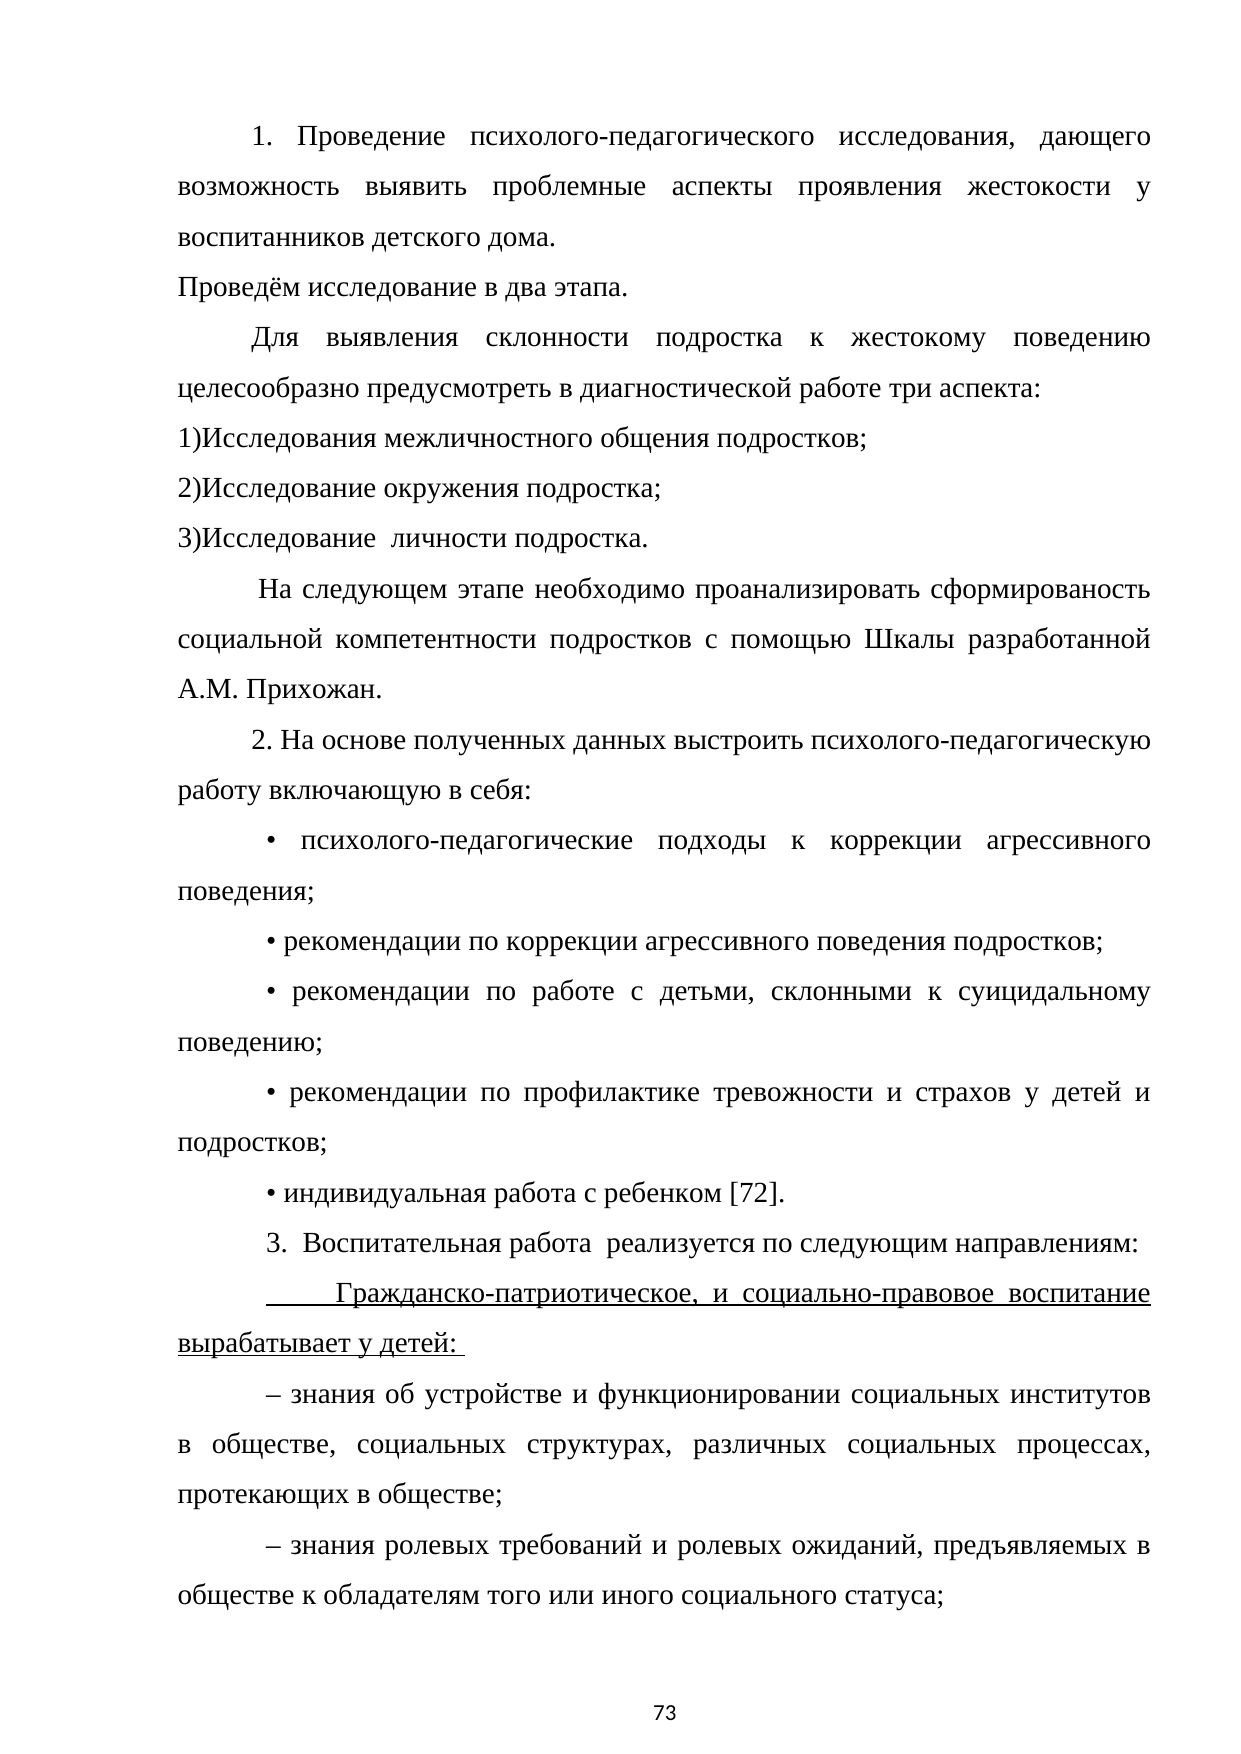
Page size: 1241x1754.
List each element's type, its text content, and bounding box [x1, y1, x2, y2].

text – знания об устройстве и функционировании социальных институтов в обществе, социальных структурах, различных социальных процессах, протекающих в обществе; [177, 1376, 1152, 1510]
text • рекомендации по работе с детьми, склонными к суицидальному поведению; [177, 973, 1152, 1057]
text • психолого-педагогические подходы к коррекции агрессивного поведения; [177, 822, 1152, 906]
text Проведём исследование в два этапа. [177, 269, 1152, 303]
text 3)Исследование личности подростка. [177, 521, 1152, 554]
text – знания ролевых требований и ролевых ожиданий, предъявляемых в обществе к обладателям того или иного социального статуса; [177, 1527, 1152, 1611]
text 2)Исследование окружения подростка; [177, 470, 1152, 504]
text Гражданско-патриотическое, и социально-правовое воспитание вырабатывает у детей: [177, 1275, 1152, 1359]
text • рекомендации по коррекции агрессивного поведения подростков; [177, 923, 1152, 957]
text 2. На основе полученных данных выстроить психолого-педагогическую работу включающую в себя: [177, 722, 1152, 806]
text 1)Исследования межличностного общения подростков; [177, 420, 1152, 453]
text • индивидуальная работа с ребенком [72]. [177, 1175, 1152, 1208]
text На следующем этапе необходимо проанализировать сформированость социальной компетентности подростков с помощью Шкалы разработанной А.М. Прихожан. [177, 571, 1152, 705]
text Для выявления склонности подростка к жестокому поведению целесообразно предусмотреть в диагностической работе три аспекта: [177, 319, 1152, 403]
text • рекомендации по профилактике тревожности и страхов у детей и подростков; [177, 1074, 1152, 1158]
text 1. Проведение психолого-педагогического исследования, дающего возможность выявить проблемные аспекты проявления жестокости у воспитанников детского дома. [177, 118, 1152, 252]
text 3. Воспитательная работа реализуется по следующим направлениям: [177, 1225, 1152, 1258]
